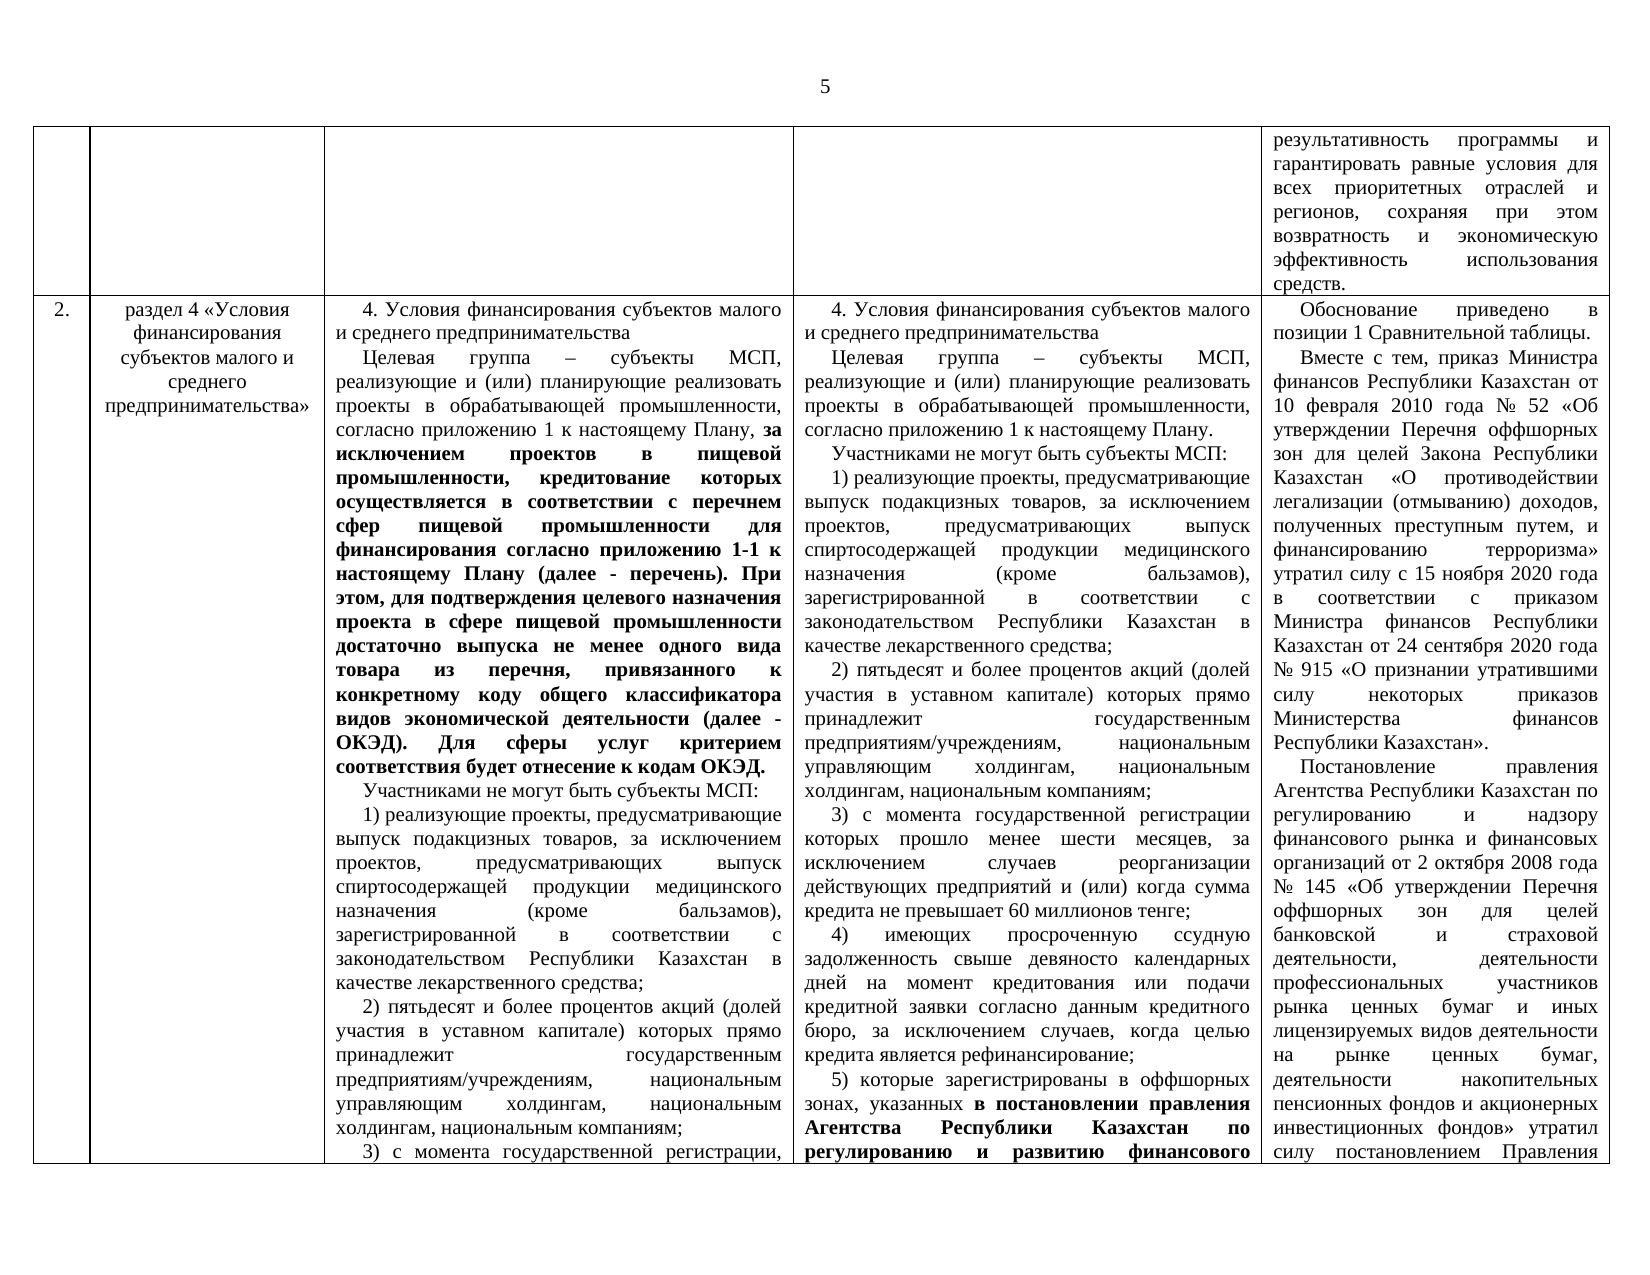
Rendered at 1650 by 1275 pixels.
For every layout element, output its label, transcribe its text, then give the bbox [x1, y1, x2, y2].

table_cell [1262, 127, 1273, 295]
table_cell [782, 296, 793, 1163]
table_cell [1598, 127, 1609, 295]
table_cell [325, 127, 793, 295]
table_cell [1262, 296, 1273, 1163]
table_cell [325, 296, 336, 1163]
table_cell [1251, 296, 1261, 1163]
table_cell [91, 296, 324, 1163]
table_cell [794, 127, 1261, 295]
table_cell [91, 127, 324, 295]
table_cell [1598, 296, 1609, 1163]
table_cell 1. [34, 127, 89, 295]
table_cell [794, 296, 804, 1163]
table_cell 2. [34, 296, 89, 1163]
